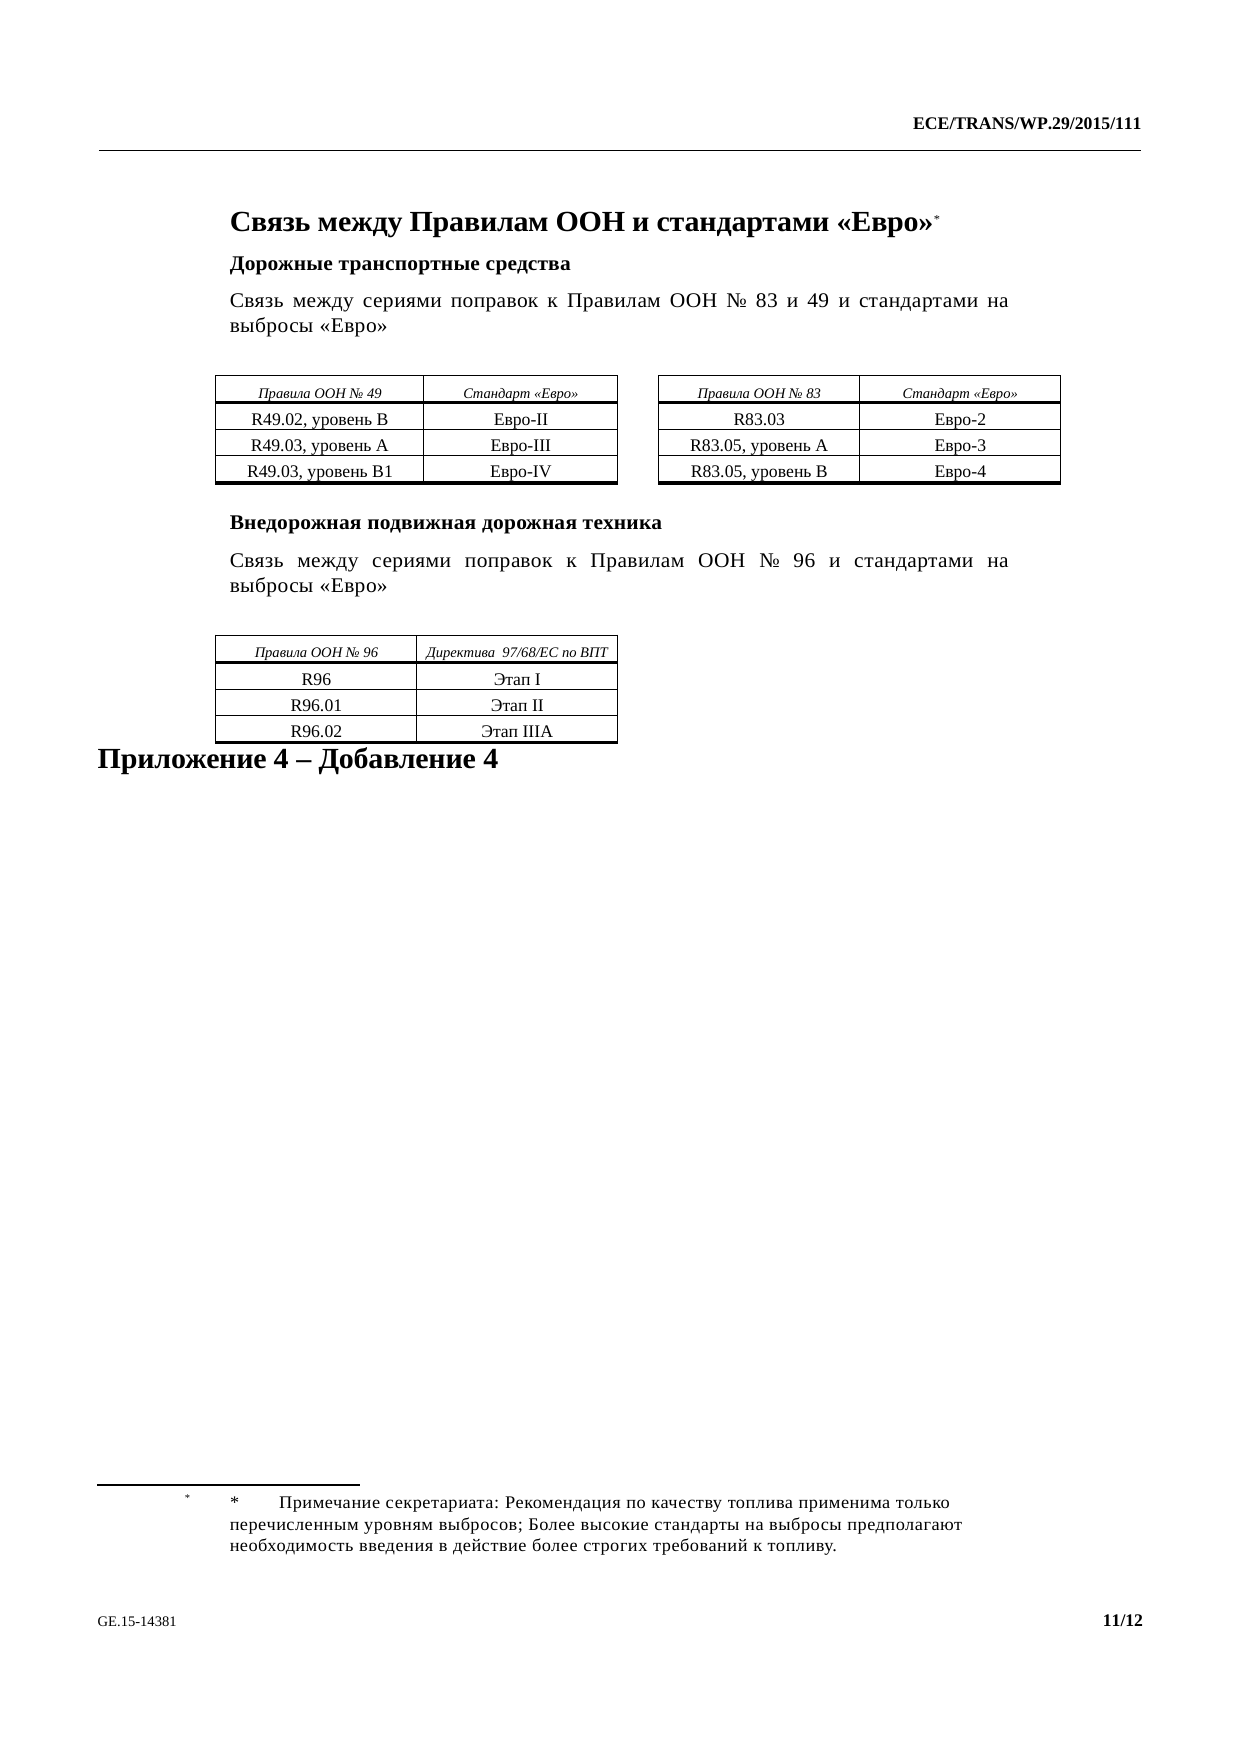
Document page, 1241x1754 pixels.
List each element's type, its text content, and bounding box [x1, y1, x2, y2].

text Связь между сериями поправок к Правилам ООН № 83 и 49 и стандартами на выбросы «Евро» [229, 288, 1011, 338]
table_cell R49.03, уровень A [216, 430, 423, 455]
table_cell Евро-2 [860, 404, 1060, 429]
table_cell Этап IIIA [417, 716, 617, 741]
table_cell Этап II [417, 690, 617, 715]
table_cell R96 [216, 664, 416, 689]
table_cell R49.03, уровень B1 [216, 456, 423, 481]
table_cell Евро-4 [860, 456, 1060, 481]
table_header Стандарт «Евро» [424, 376, 617, 401]
table_cell R49.02, уровень B [216, 404, 423, 429]
table_cell R83.05, уровень B [659, 456, 859, 481]
table_cell Евро-IV [424, 456, 617, 481]
table_header Директива 97/68/EC по ВПТ [417, 636, 617, 661]
table_cell R96.01 [216, 690, 416, 715]
table_cell [618, 455, 658, 481]
text Приложение 4 – Добавление 4 [97, 744, 1011, 775]
table_header Правила ООН № 83 [659, 376, 859, 401]
text Связь между Правилам ООН и стандартами «Евро»* [97, 206, 1011, 238]
table_cell R83.05, уровень A [659, 430, 859, 455]
text Дорожные транспортные средства [97, 250, 1011, 275]
table_header [618, 375, 658, 401]
table_cell Евро-II [424, 404, 617, 429]
table_cell [618, 429, 658, 455]
table_cell Этап I [417, 664, 617, 689]
table_cell R83.03 [659, 404, 859, 429]
table_cell [618, 401, 658, 429]
table_header Правила ООН № 49 [216, 376, 423, 401]
text Связь между сериями поправок к Правилам ООН № 96 и стандартами на выбросы «Евро» [229, 547, 1011, 597]
table_cell R96.02 [216, 716, 416, 741]
table_cell Евро-III [424, 430, 617, 455]
table_header Стандарт «Евро» [860, 376, 1060, 401]
table_cell Евро-3 [860, 430, 1060, 455]
table_header Правила ООН № 96 [216, 636, 416, 661]
text Внедорожная подвижная дорожная техника [97, 509, 1011, 534]
